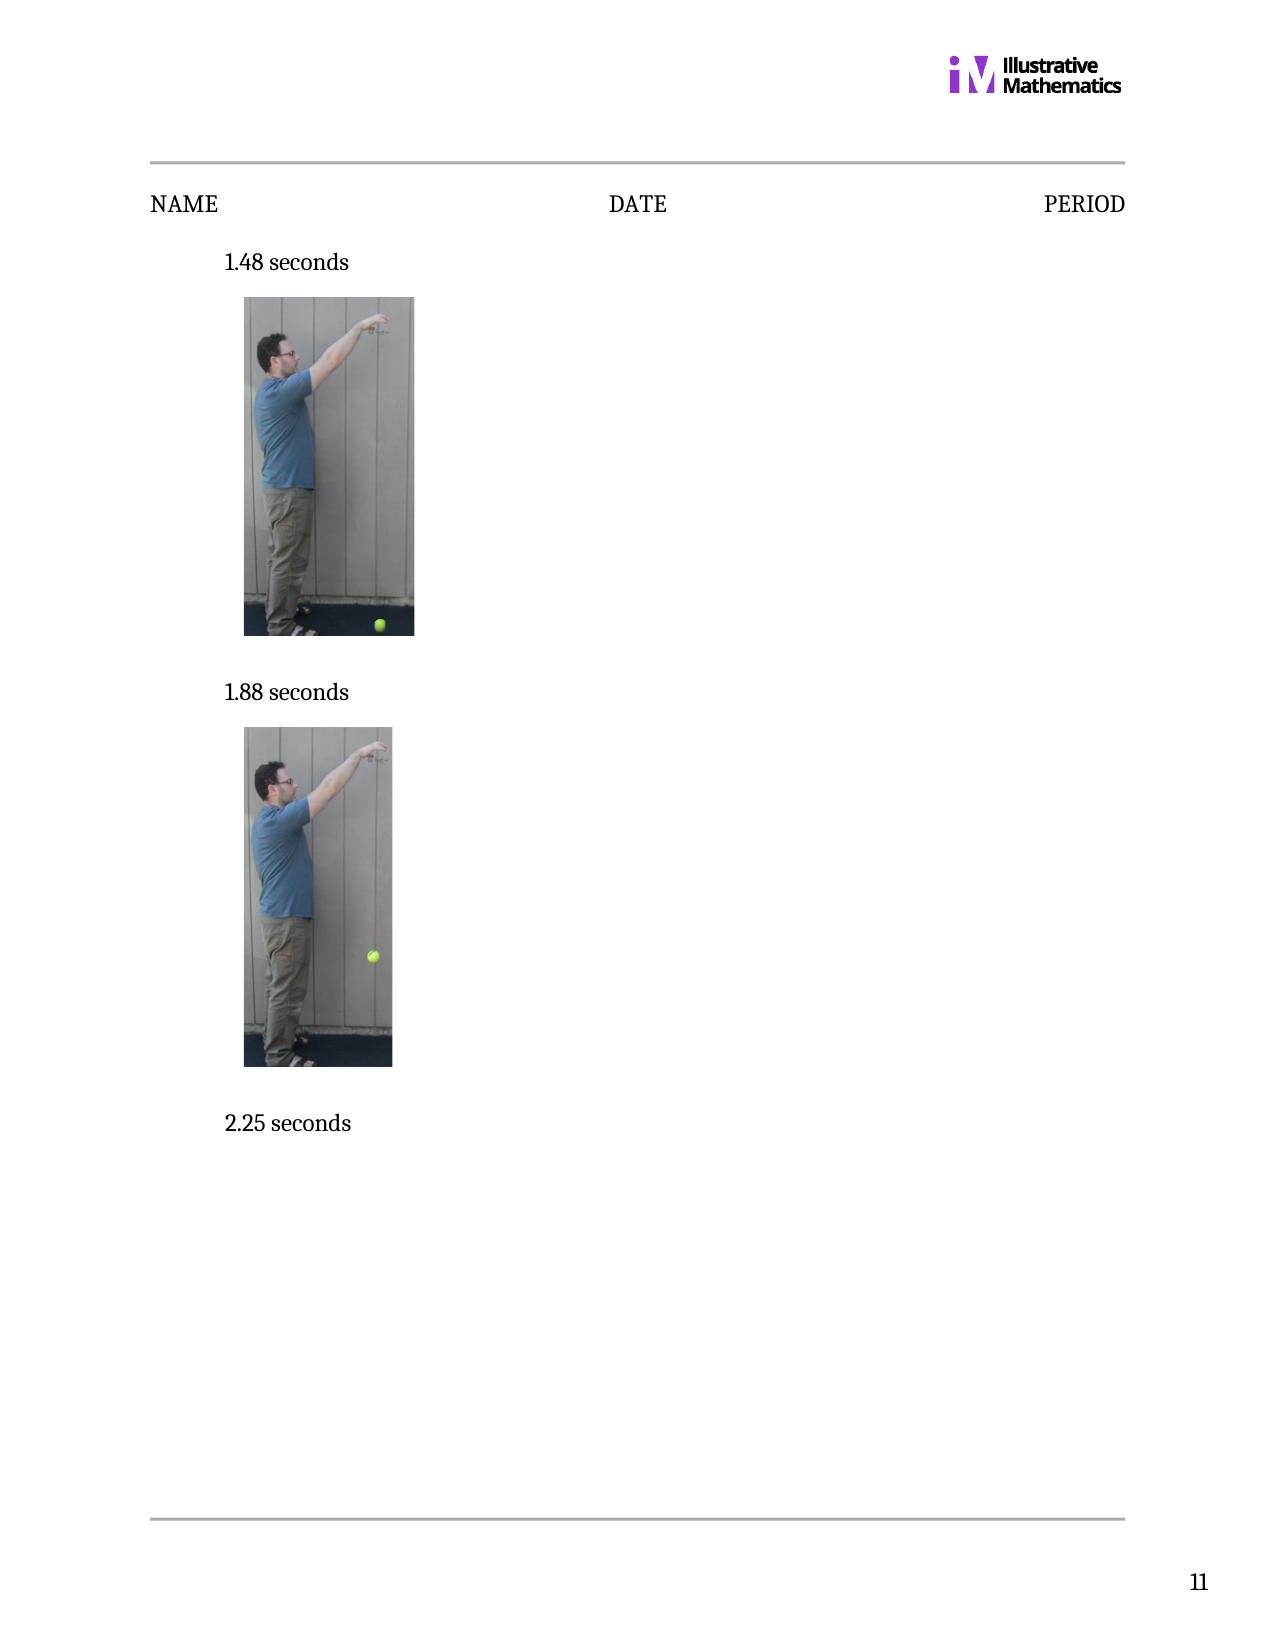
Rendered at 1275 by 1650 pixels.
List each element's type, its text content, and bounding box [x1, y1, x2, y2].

list 2.25 seconds [175, 1109, 1125, 1138]
list 1.88 seconds [175, 678, 1125, 707]
picture [243, 727, 393, 1067]
picture [243, 297, 415, 636]
list 1.48 seconds [175, 247, 1125, 276]
picture [949, 55, 1121, 93]
